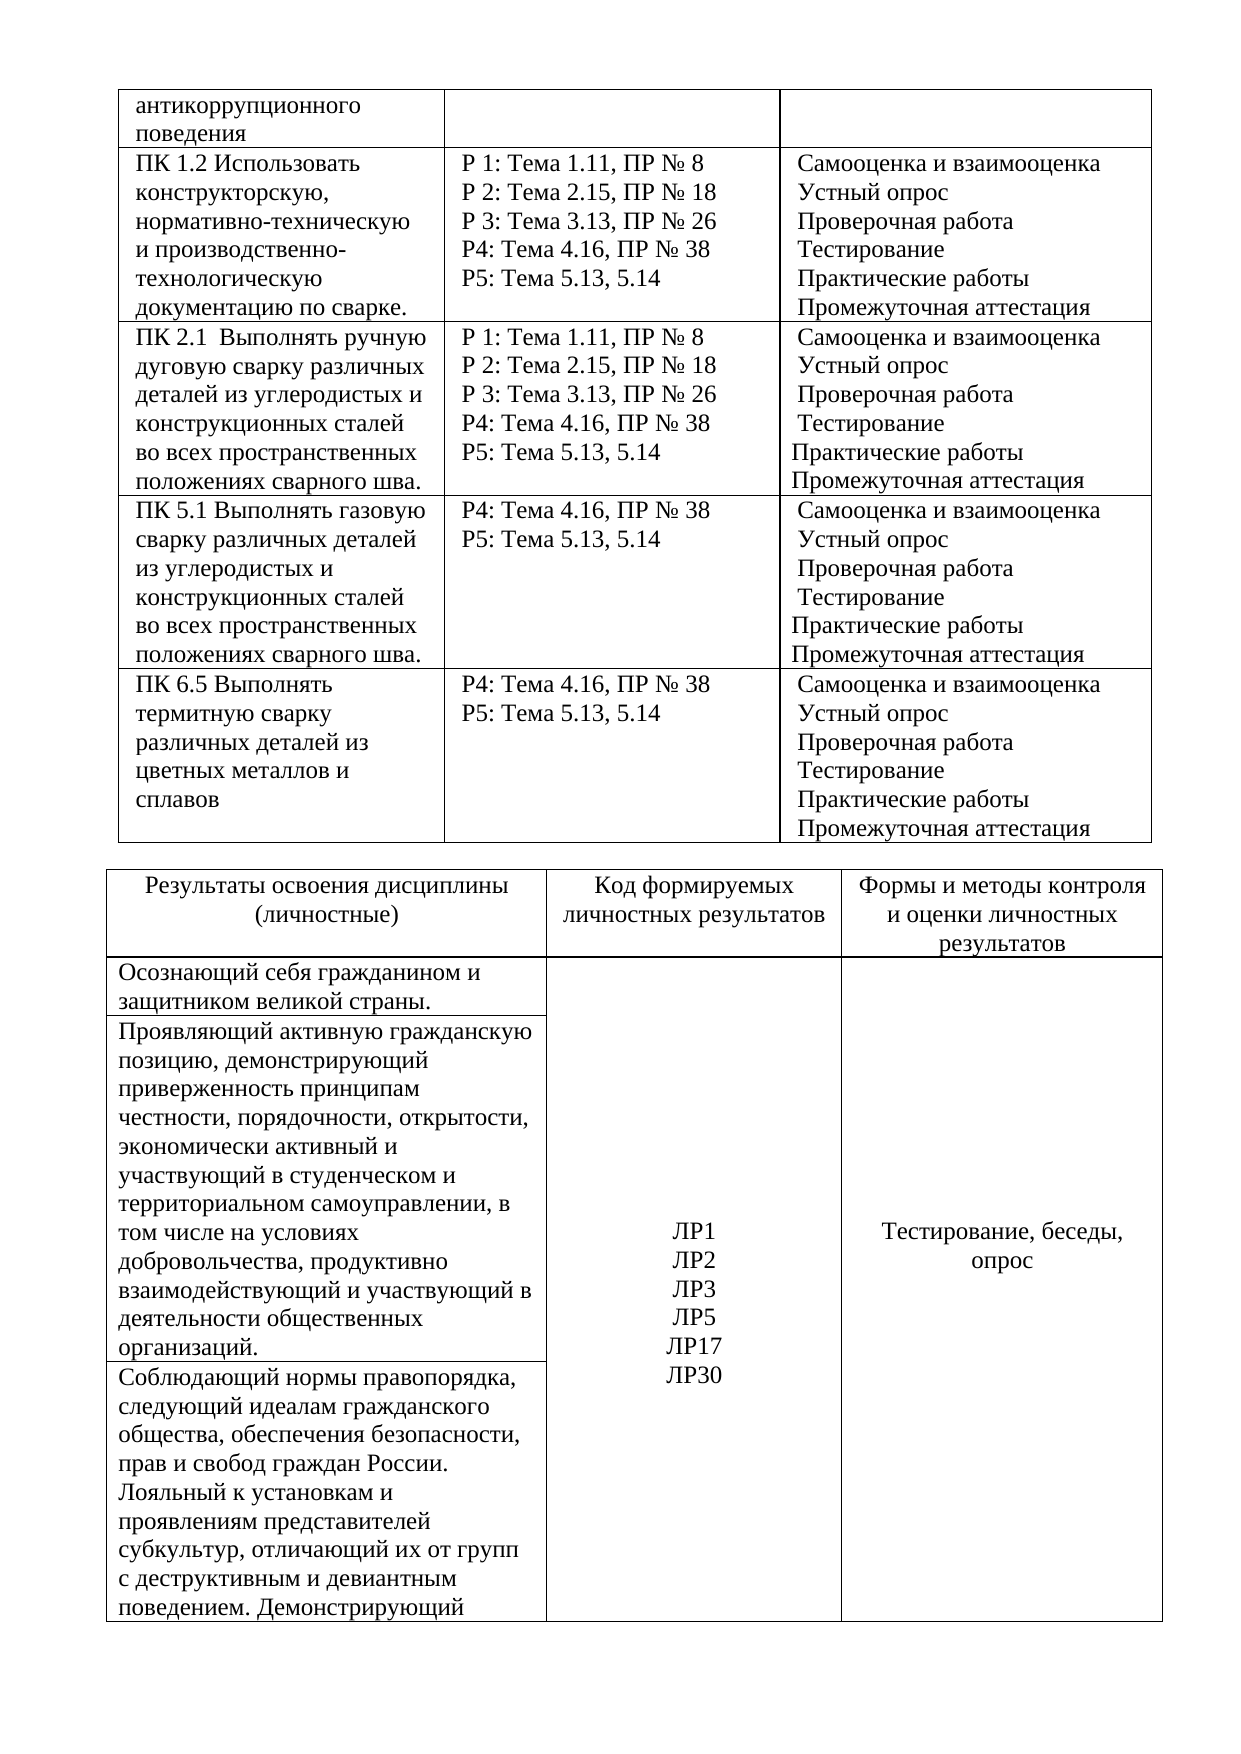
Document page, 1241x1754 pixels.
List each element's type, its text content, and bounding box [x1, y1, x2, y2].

table_cell Р4: Тема 4.16, ПР № 38 Р5: Тема 5.13, 5.14 [445, 496, 779, 668]
table_cell Р 1: Тема 1.11, ПР № 8 Р 2: Тема 2.15, ПР № 18 Р 3: Тема 3.13, ПР № 26 Р4: Тема 4.16, ПР № 38 Р5: Тема 5.13, 5.14 [445, 322, 779, 494]
table_header Формы и методы контроля и оценки личностных результатов [842, 870, 1162, 956]
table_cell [781, 90, 1151, 147]
table_cell Осознающий себя гражданином и защитником великой страны. [107, 958, 546, 1015]
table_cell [107, 1362, 546, 1621]
table_cell Тестирование, беседы, опрос [842, 958, 1162, 1621]
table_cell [445, 90, 779, 147]
table_cell ПК 6.5 Выполнять термитную сварку различных деталей из цветных металлов и сплавов [119, 669, 444, 842]
table_cell ПК 2.1 Выполнять ручную дуговую сварку различных деталей из углеродистых и конструкционных сталей во всех пространственных положениях сварного шва. [119, 322, 444, 494]
table_cell Самооценка и взаимооценка Устный опрос Проверочная работа Тестирование Практические работы Промежуточная аттестация [781, 669, 1151, 842]
table_header Результаты освоения дисциплины (личностные) [107, 870, 546, 956]
table_header Код формируемых личностных результатов [547, 870, 841, 956]
table_cell Самооценка и взаимооценка Устный опрос Проверочная работа Тестирование Практические работы Промежуточная аттестация [781, 322, 1151, 494]
table_cell ЛР1 ЛР2 ЛР3 ЛР5 ЛР17 ЛР30 [547, 958, 841, 1621]
table_cell Р 1: Тема 1.11, ПР № 8 Р 2: Тема 2.15, ПР № 18 Р 3: Тема 3.13, ПР № 26 Р4: Тема 4.16, ПР № 38 Р5: Тема 5.13, 5.14 [445, 148, 779, 321]
table_cell Самооценка и взаимооценка Устный опрос Проверочная работа Тестирование Практические работы Промежуточная аттестация [781, 496, 1151, 668]
table_cell ПК 5.1 Выполнять газовую сварку различных деталей из углеродистых и конструкционных сталей во всех пространственных положениях сварного шва. [333, 496, 444, 668]
table_cell Самооценка и взаимооценка Устный опрос Проверочная работа Тестирование Практические работы Промежуточная аттестация [781, 148, 1151, 321]
table_cell ПК 5.1 Выполнять газовую сварку различных деталей из углеродистых и конструкционных сталей во всех пространственных положениях сварного шва. [119, 496, 214, 668]
table_cell Проявляющий активную гражданскую позицию, демонстрирующий приверженность принципам честности, порядочности, открытости, экономически активный и участвующий в студенческом и территориальном самоуправлении, в том числе на условиях добровольчества, продуктивно взаимодействующий и участвующий в деятельности общественных организаций. [107, 1016, 546, 1361]
table_cell Р4: Тема 4.16, ПР № 38 Р5: Тема 5.13, 5.14 [445, 669, 779, 842]
table_cell ПК 1.2 Использовать конструкторскую, нормативно-техническую и производственно-технологическую документацию по сварке. [119, 148, 444, 321]
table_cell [119, 90, 444, 147]
